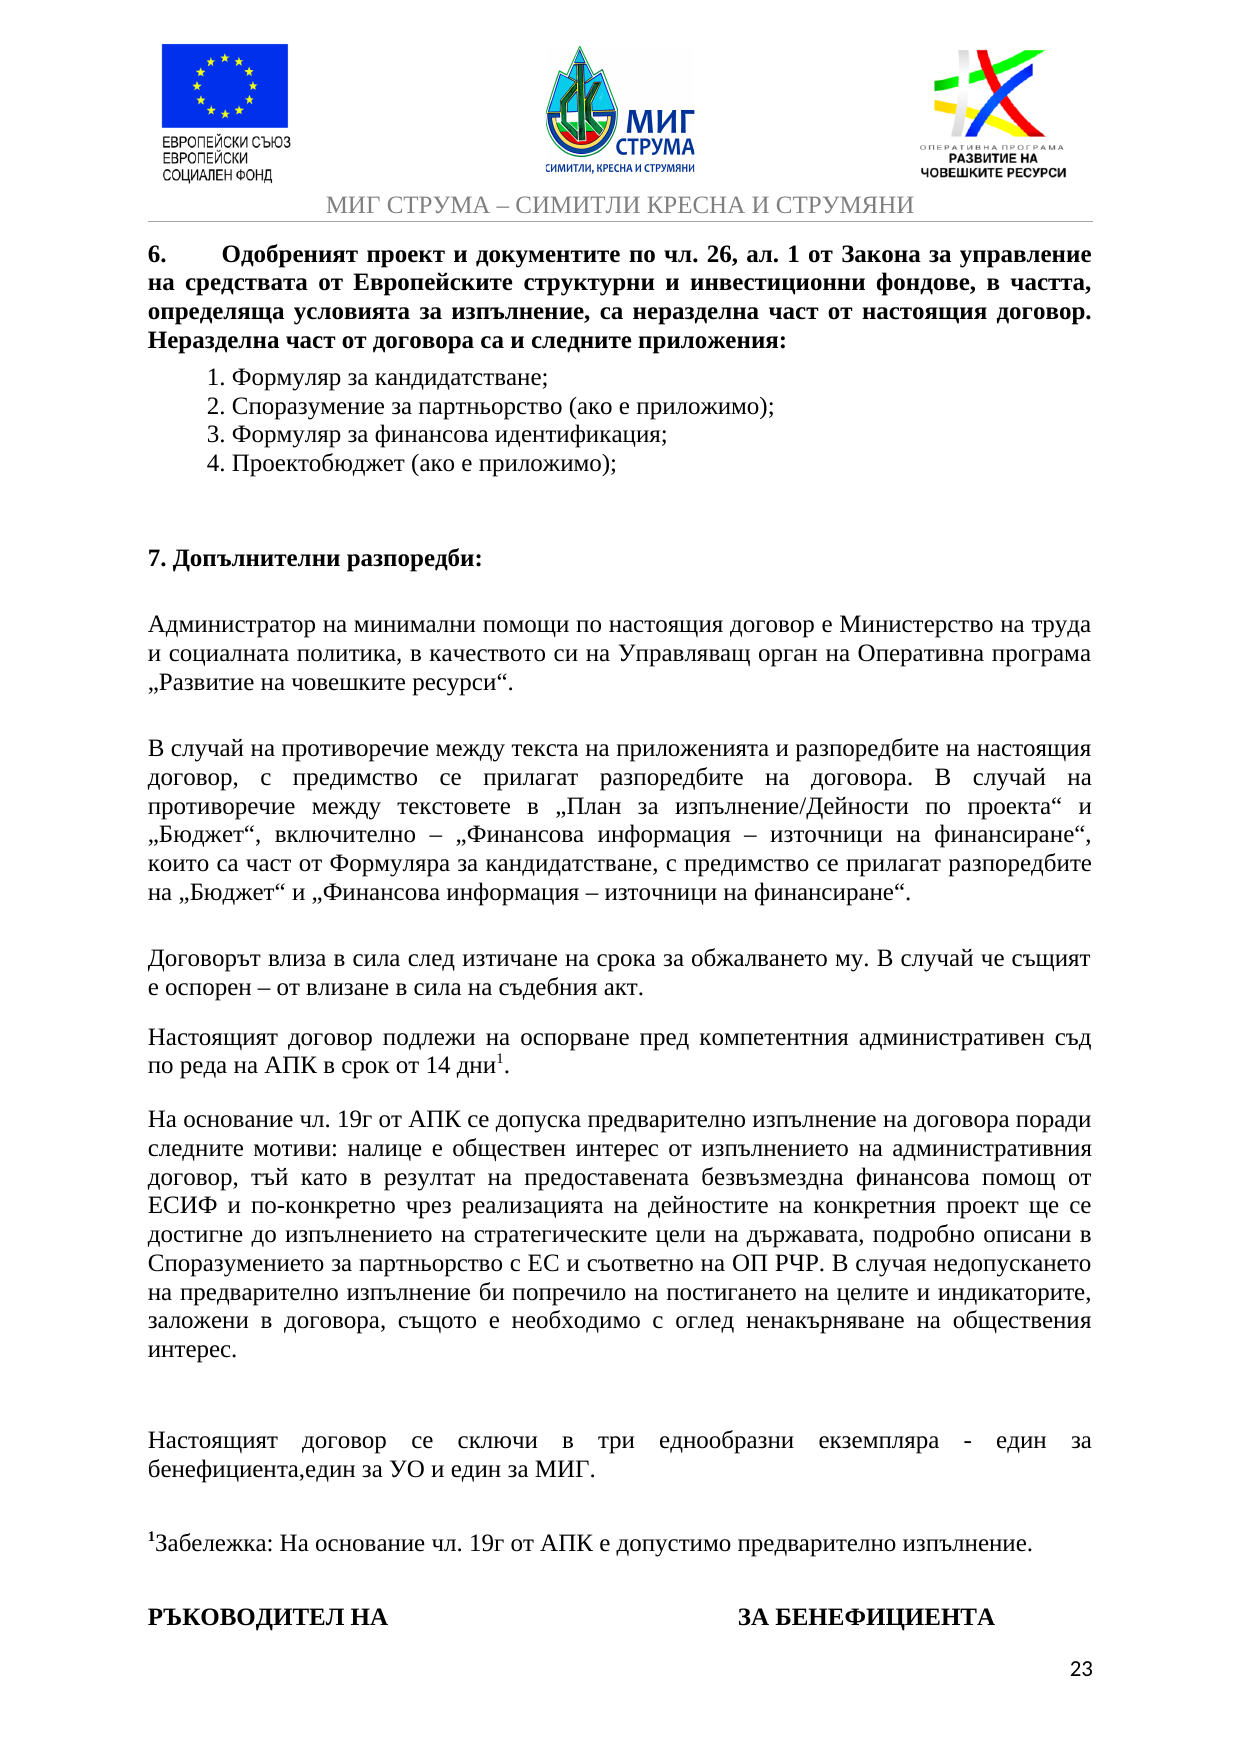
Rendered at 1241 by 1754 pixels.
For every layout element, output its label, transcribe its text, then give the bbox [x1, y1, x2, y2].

text Настоящият договор подлежи на оспорване пред компетентния административен съд по реда на АПК в срок от 14 дни1. [148, 1022, 1093, 1079]
text 1Забележка: На основание чл. 19г от АПК е допустимо предварително изпълнение. [148, 1528, 1093, 1557]
text На основание чл. 19г от АПК се допуска предварително изпълнение на договора поради следните мотиви: налице е обществен интерес от изпълнението на административния договор, тъй като в резултат на предоставената безвъзмездна финансова помощ от ЕСИФ и по-конкретно чрез реализацията на дейностите на конкретния проект ще се достигне до изпълнението на стратегическите цели на държавата, подробно описани в Споразумението за партньорство с ЕС и съответно на ОП РЧР. В случая недопускането на предварително изпълнение би попречило на постигането на целите и индикаторите, заложени в договора, същото е необходимо с оглед ненакърняване на обществения интерес. [148, 1104, 1093, 1363]
text 7. Допълнителни разпоредби: [148, 543, 1093, 572]
text Договорът влиза в сила след изтичане на срока за обжалването му. В случай че същият е оспорен – от влизане в сила на съдебния акт. [148, 943, 1093, 1001]
text 6. Одобреният проект и документите по чл. 26, ал. 1 от Закона за управление на средствата от Eвропейските структурни и инвестиционни фондове, в частта, определяща условията за изпълнение, са неразделна част от настоящия договор. Неразделна част от договора са и следните приложения: [148, 239, 1093, 354]
text 3. Формуляр за финансова идентификация; [207, 419, 1093, 448]
text 4. Проектобюджет (ако е приложимо); [207, 448, 1093, 477]
text 2. Споразумение за партньорство (ако е приложимо); [207, 391, 1093, 419]
text Администратор на минимални помощи по настоящия договор е Министерство на труда и социалната политика, в качеството си на Управляващ орган на Оперативна програма „Развитие на човешките ресурси“. [148, 609, 1093, 696]
picture [895, 31, 1083, 192]
picture [153, 14, 333, 201]
text 1. Формуляр за кандидатстване; [207, 362, 1093, 391]
text Настоящият договор се сключи в три еднообразни екземпляра - един за бенефициента,един за УО и един за МИГ. [148, 1425, 1093, 1482]
text РЪКОВОДИТЕЛ НА ЗА БЕНЕФИЦИЕНТА [148, 1602, 1107, 1631]
picture [545, 46, 695, 174]
text В случай на противоречие между текста на приложенията и разпоредбите на настоящия договор, с предимство се прилагат разпоредбите на договора. В случай на противоречие между текстовете в „План за изпълнение/Дейности по проекта“ и „Бюджет“, включително – „Финансова информация – източници на финансиране“, които са част от Формуляра за кандидатстване, с предимство се прилагат разпоредбите на „Бюджет“ и „Финансова информация – източници на финансиране“. [148, 733, 1093, 906]
